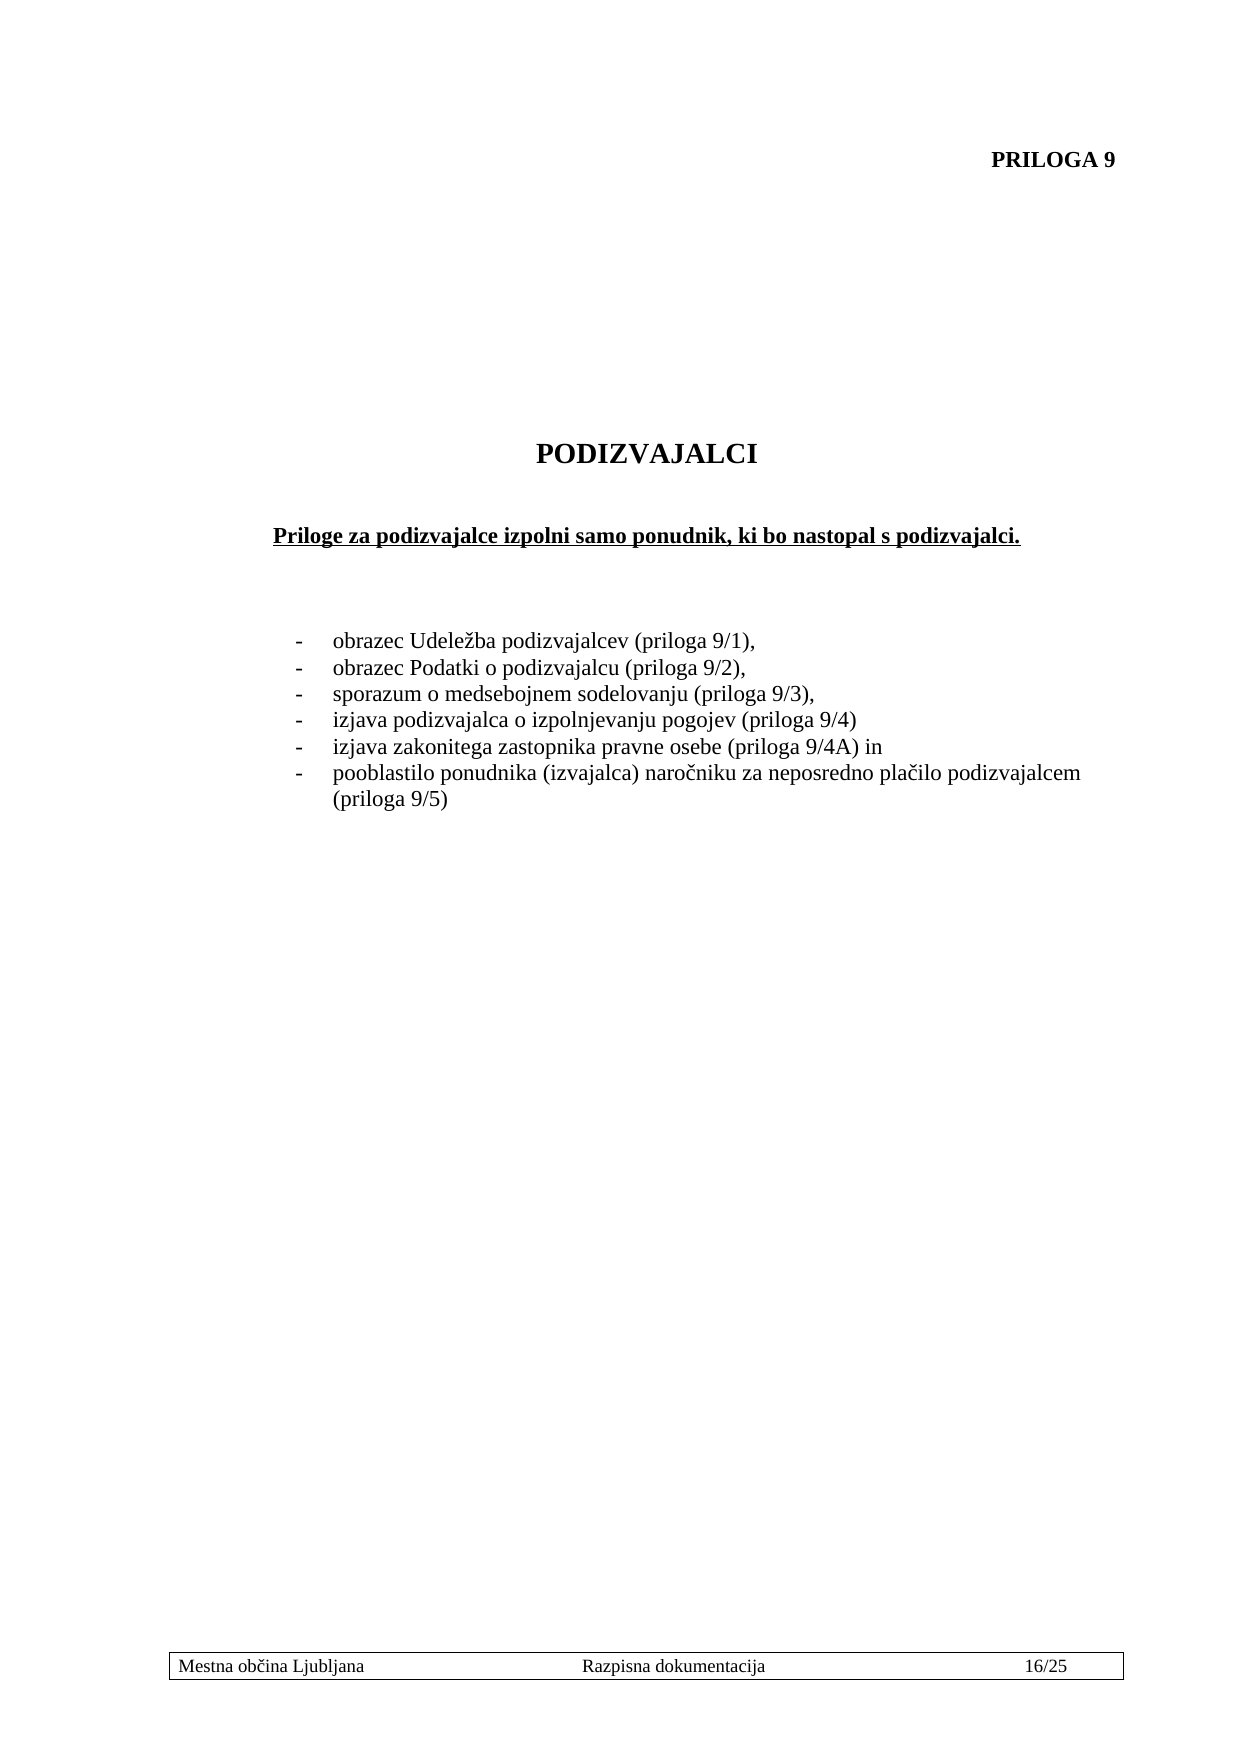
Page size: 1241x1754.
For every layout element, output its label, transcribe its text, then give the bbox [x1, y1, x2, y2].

list izjava podizvajalca o izpolnjevanju pogojev (priloga 9/4) [295, 706, 1115, 733]
text Priloge za podizvajalce izpolni samo ponudnik, ki bo nastopal s podizvajalci. [178, 522, 1115, 548]
list obrazec Udeležba podizvajalcev (priloga 9/1), [295, 627, 1115, 654]
text PODIZVAJALCI [178, 436, 1115, 469]
list pooblastilo ponudnika (izvajalca) naročniku za neposredno plačilo podizvajalcem (priloga 9/5) [295, 759, 1115, 812]
text PRILOGA 9 [66, 146, 1115, 172]
list sporazum o medsebojnem sodelovanju (priloga 9/3), [295, 680, 1115, 706]
list obrazec Podatki o podizvajalcu (priloga 9/2), [295, 654, 1115, 680]
list izjava zakonitega zastopnika pravne osebe (priloga 9/4A) in [295, 733, 1115, 759]
